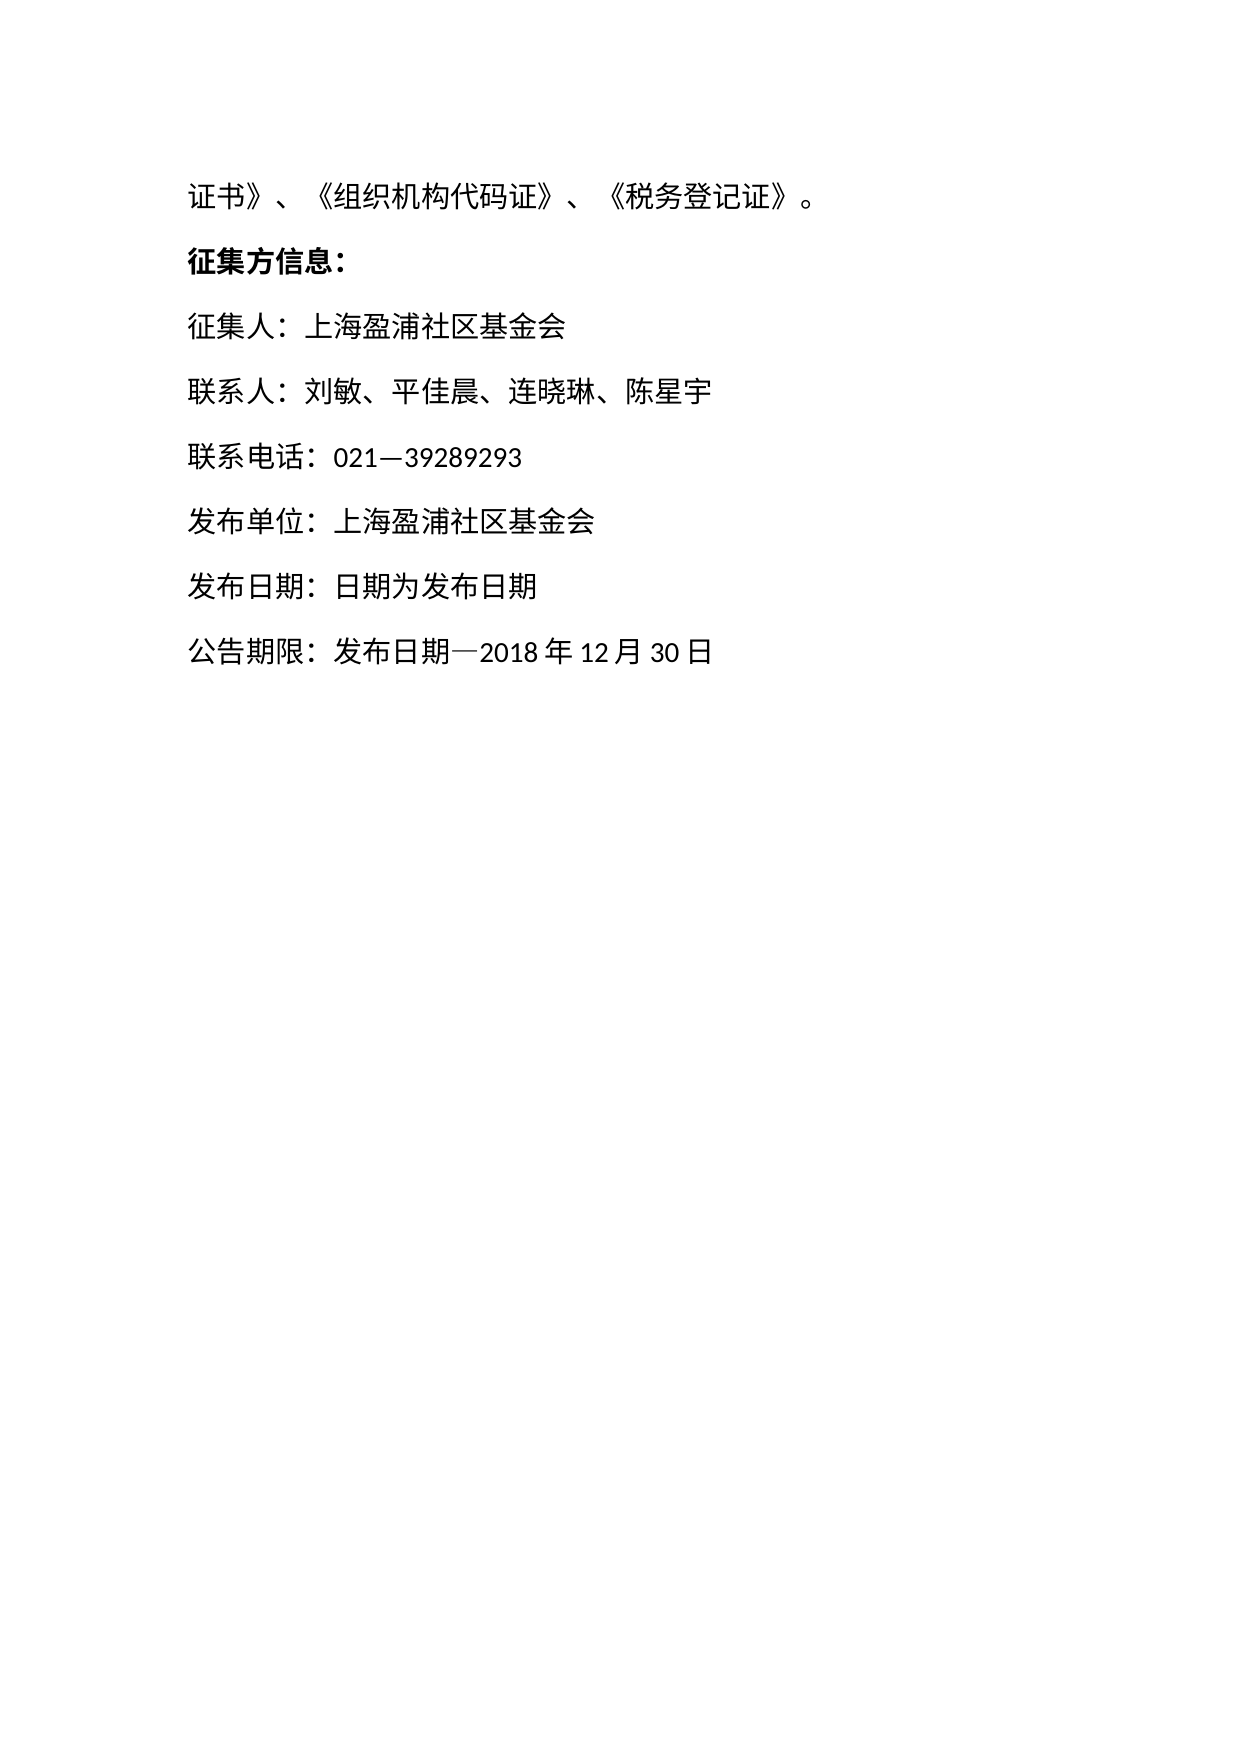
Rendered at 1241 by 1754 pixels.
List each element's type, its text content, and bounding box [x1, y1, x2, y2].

text 发布单位：上海盈浦社区基金会 [187, 487, 1053, 552]
text 征集人：上海盈浦社区基金会 [187, 292, 1053, 357]
text 联系电话：021—39289293 [187, 422, 1053, 487]
text 联系人：刘敏、平佳晨、连晓琳、陈星宇 [187, 357, 1053, 422]
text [187, 162, 1053, 227]
text 征集方信息： [187, 227, 1053, 292]
text 公告期限：发布日期—2018年12月30日 [187, 617, 1053, 682]
text 发布日期：日期为发布日期 [187, 552, 1053, 617]
